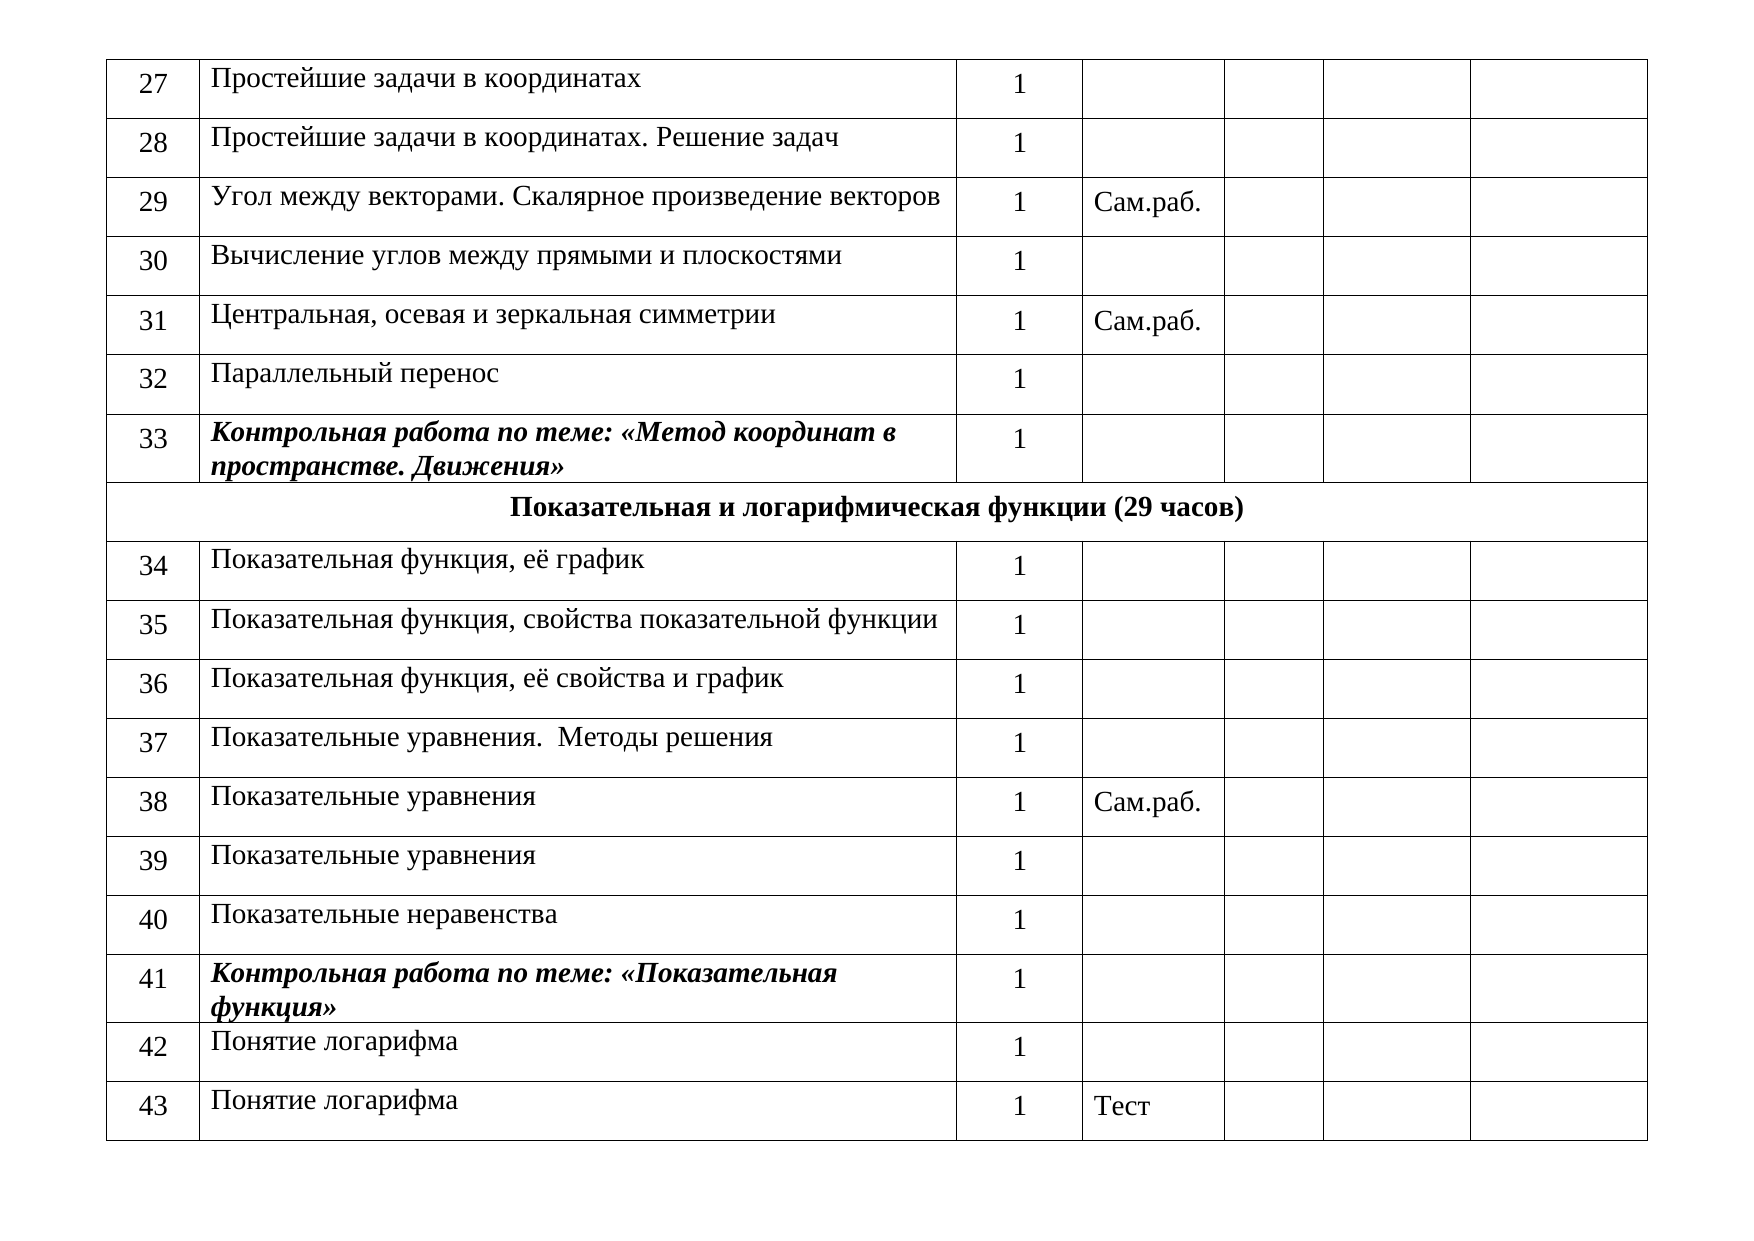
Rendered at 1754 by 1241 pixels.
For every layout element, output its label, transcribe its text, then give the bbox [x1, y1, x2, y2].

table_cell [1083, 837, 1224, 895]
table_cell 1 [957, 296, 1082, 354]
table_cell [1471, 955, 1647, 1022]
table_cell [1225, 660, 1323, 718]
table_cell Показательная и логарифмическая функции (29 часов) [107, 483, 1647, 541]
table_cell 39 [107, 837, 199, 895]
table_cell Показательные уравнения [200, 837, 956, 895]
table_cell [1324, 178, 1470, 236]
table_cell 28 [107, 119, 199, 177]
table_cell 1 [957, 60, 1082, 118]
table_cell Показательные уравнения. Методы решения [200, 719, 956, 777]
table_cell [1083, 660, 1224, 718]
table_cell [1225, 955, 1323, 1022]
table_cell [1471, 601, 1647, 659]
table_cell Понятие логарифма [200, 1023, 956, 1081]
table_cell 1 [957, 660, 1082, 718]
table_cell [1225, 1023, 1323, 1081]
table_cell [1324, 542, 1470, 600]
table_cell 35 [107, 601, 199, 659]
table_cell 40 [107, 896, 199, 954]
table_cell Показательная функция, её график [200, 542, 956, 600]
table_cell 1 [957, 237, 1082, 295]
table_cell Сам.раб. [1083, 178, 1224, 236]
table_cell [1471, 60, 1647, 118]
table_cell [1225, 542, 1323, 600]
table_cell [1225, 119, 1323, 177]
table_cell [1471, 896, 1647, 954]
table_cell [1083, 1023, 1224, 1081]
table_cell 1 [957, 601, 1082, 659]
table_cell 42 [107, 1023, 199, 1081]
table_cell 1 [957, 719, 1082, 777]
table_cell [1324, 955, 1470, 1022]
table_cell [1324, 1023, 1470, 1081]
table_cell [1471, 1023, 1647, 1081]
table_cell [1324, 719, 1470, 777]
table_cell [1324, 778, 1470, 836]
table_cell 1 [957, 955, 1082, 1022]
table_cell Центральная, осевая и зеркальная симметрии [200, 296, 956, 354]
table_cell [1083, 237, 1224, 295]
table_cell Понятие логарифма [200, 1082, 956, 1140]
table_cell 1 [957, 178, 1082, 236]
table_cell [1083, 542, 1224, 600]
table_cell [1324, 896, 1470, 954]
table_cell 33 [107, 415, 199, 482]
table_cell [1225, 178, 1323, 236]
table_cell [1471, 119, 1647, 177]
table_cell 27 [107, 60, 199, 118]
table_cell [1225, 719, 1323, 777]
table_cell Вычисление углов между прямыми и плоскостями [200, 237, 956, 295]
table_cell 1 [957, 896, 1082, 954]
table_cell [1471, 542, 1647, 600]
table_cell [1083, 955, 1224, 1022]
table_cell [1324, 415, 1470, 482]
table_cell 1 [957, 837, 1082, 895]
table_cell Контрольная работа по теме: «Метод координат в пространстве. Движения» [200, 415, 956, 482]
table_cell Показательные неравенства [200, 896, 956, 954]
table_cell [1083, 896, 1224, 954]
table_cell [1324, 660, 1470, 718]
table_cell [1225, 778, 1323, 836]
table_cell 41 [107, 955, 199, 1022]
table_cell Угол между векторами. Скалярное произведение векторов [200, 178, 956, 236]
table_cell [1471, 178, 1647, 236]
table_cell [1324, 1082, 1470, 1140]
table_cell [1471, 237, 1647, 295]
table_cell [1225, 896, 1323, 954]
table_cell 30 [107, 237, 199, 295]
table_cell 32 [107, 355, 199, 413]
table_cell [1225, 296, 1323, 354]
table_cell 1 [957, 355, 1082, 413]
table_cell [1471, 719, 1647, 777]
table_cell 43 [107, 1082, 199, 1140]
table_cell [1083, 415, 1224, 482]
table_cell 1 [957, 542, 1082, 600]
table_cell [1324, 355, 1470, 413]
table_cell [1083, 60, 1224, 118]
table_cell Показательные уравнения [200, 778, 956, 836]
table_cell [1225, 355, 1323, 413]
table_cell [1324, 237, 1470, 295]
table_cell 1 [957, 1082, 1082, 1140]
table_cell 1 [957, 119, 1082, 177]
table_cell Показательная функция, свойства показательной функции [200, 601, 956, 659]
table_cell 37 [107, 719, 199, 777]
table_cell [1324, 296, 1470, 354]
table_cell 29 [107, 178, 199, 236]
table_cell Сам.раб. [1083, 778, 1224, 836]
table_cell [1324, 837, 1470, 895]
table_cell [1225, 837, 1323, 895]
table_cell 38 [107, 778, 199, 836]
table_cell [1225, 1082, 1323, 1140]
table_cell [1324, 119, 1470, 177]
table_cell 31 [107, 296, 199, 354]
table_cell Сам.раб. [1083, 296, 1224, 354]
table_cell Параллельный перенос [200, 355, 956, 413]
table_cell Простейшие задачи в координатах [200, 60, 956, 118]
table_cell Простейшие задачи в координатах. Решение задач [200, 119, 956, 177]
table_cell [1471, 660, 1647, 718]
table_cell Тест [1083, 1082, 1224, 1140]
table_cell [1324, 601, 1470, 659]
table_cell [1471, 778, 1647, 836]
table_cell Показательная функция, её свойства и график [200, 660, 956, 718]
table_cell [1083, 719, 1224, 777]
table_cell [1225, 415, 1323, 482]
table_cell [1083, 119, 1224, 177]
table_cell [1083, 355, 1224, 413]
table_cell Контрольная работа по теме: «Показательная функция» [200, 955, 956, 1022]
table_cell [1324, 60, 1470, 118]
table_cell [1225, 237, 1323, 295]
table_cell 36 [107, 660, 199, 718]
table_cell 1 [957, 778, 1082, 836]
table_cell [1471, 296, 1647, 354]
table_cell [1225, 60, 1323, 118]
table_cell 1 [957, 415, 1082, 482]
table_cell [1225, 601, 1323, 659]
table_cell [1471, 355, 1647, 413]
table_cell [1471, 1082, 1647, 1140]
table_cell [1471, 837, 1647, 895]
table_cell [1471, 415, 1647, 482]
table_cell 1 [957, 1023, 1082, 1081]
table_cell 34 [107, 542, 199, 600]
table_cell [1083, 601, 1224, 659]
